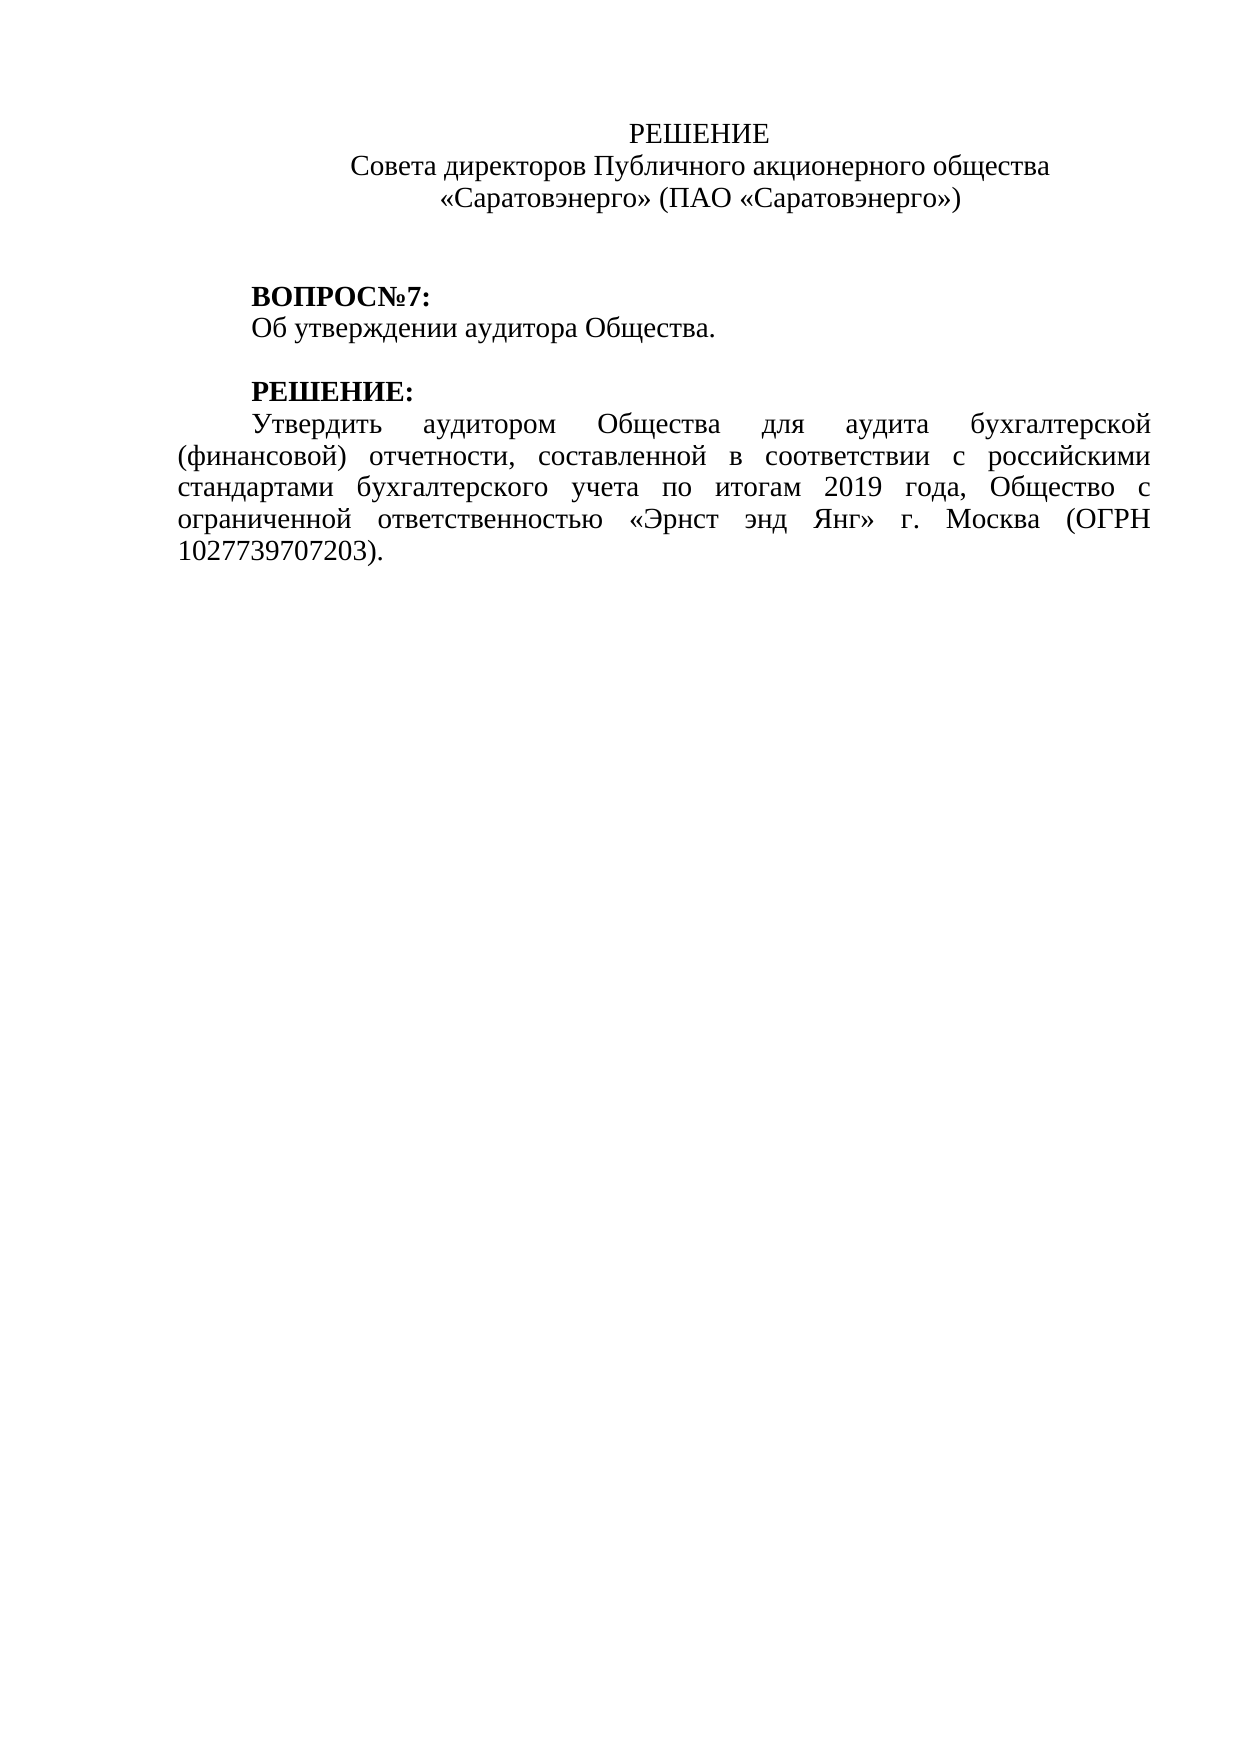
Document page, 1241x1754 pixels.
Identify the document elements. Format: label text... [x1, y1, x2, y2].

text Об утверждении аудитора Общества. [177, 312, 1152, 344]
text ВОПРОС№7: [177, 281, 1152, 312]
text РЕШЕНИЕ: [177, 376, 1150, 408]
text Совета директоров Публичного акционерного общества [177, 150, 1149, 182]
text Утвердить аудитором Общества для аудита бухгалтерской (финансовой) отчетности, составленной в соответствии с российскими стандартами бухгалтерского учета по итогам 2019 года, Общество с ограниченной ответственностью «Эрнст энд Янг» г. Москва (ОГРН 1027739707203). [177, 408, 1152, 567]
text РЕШЕНИЕ [177, 118, 1002, 150]
text «Саратовэнерго» (ПАО «Саратовэнерго») [177, 182, 1149, 213]
